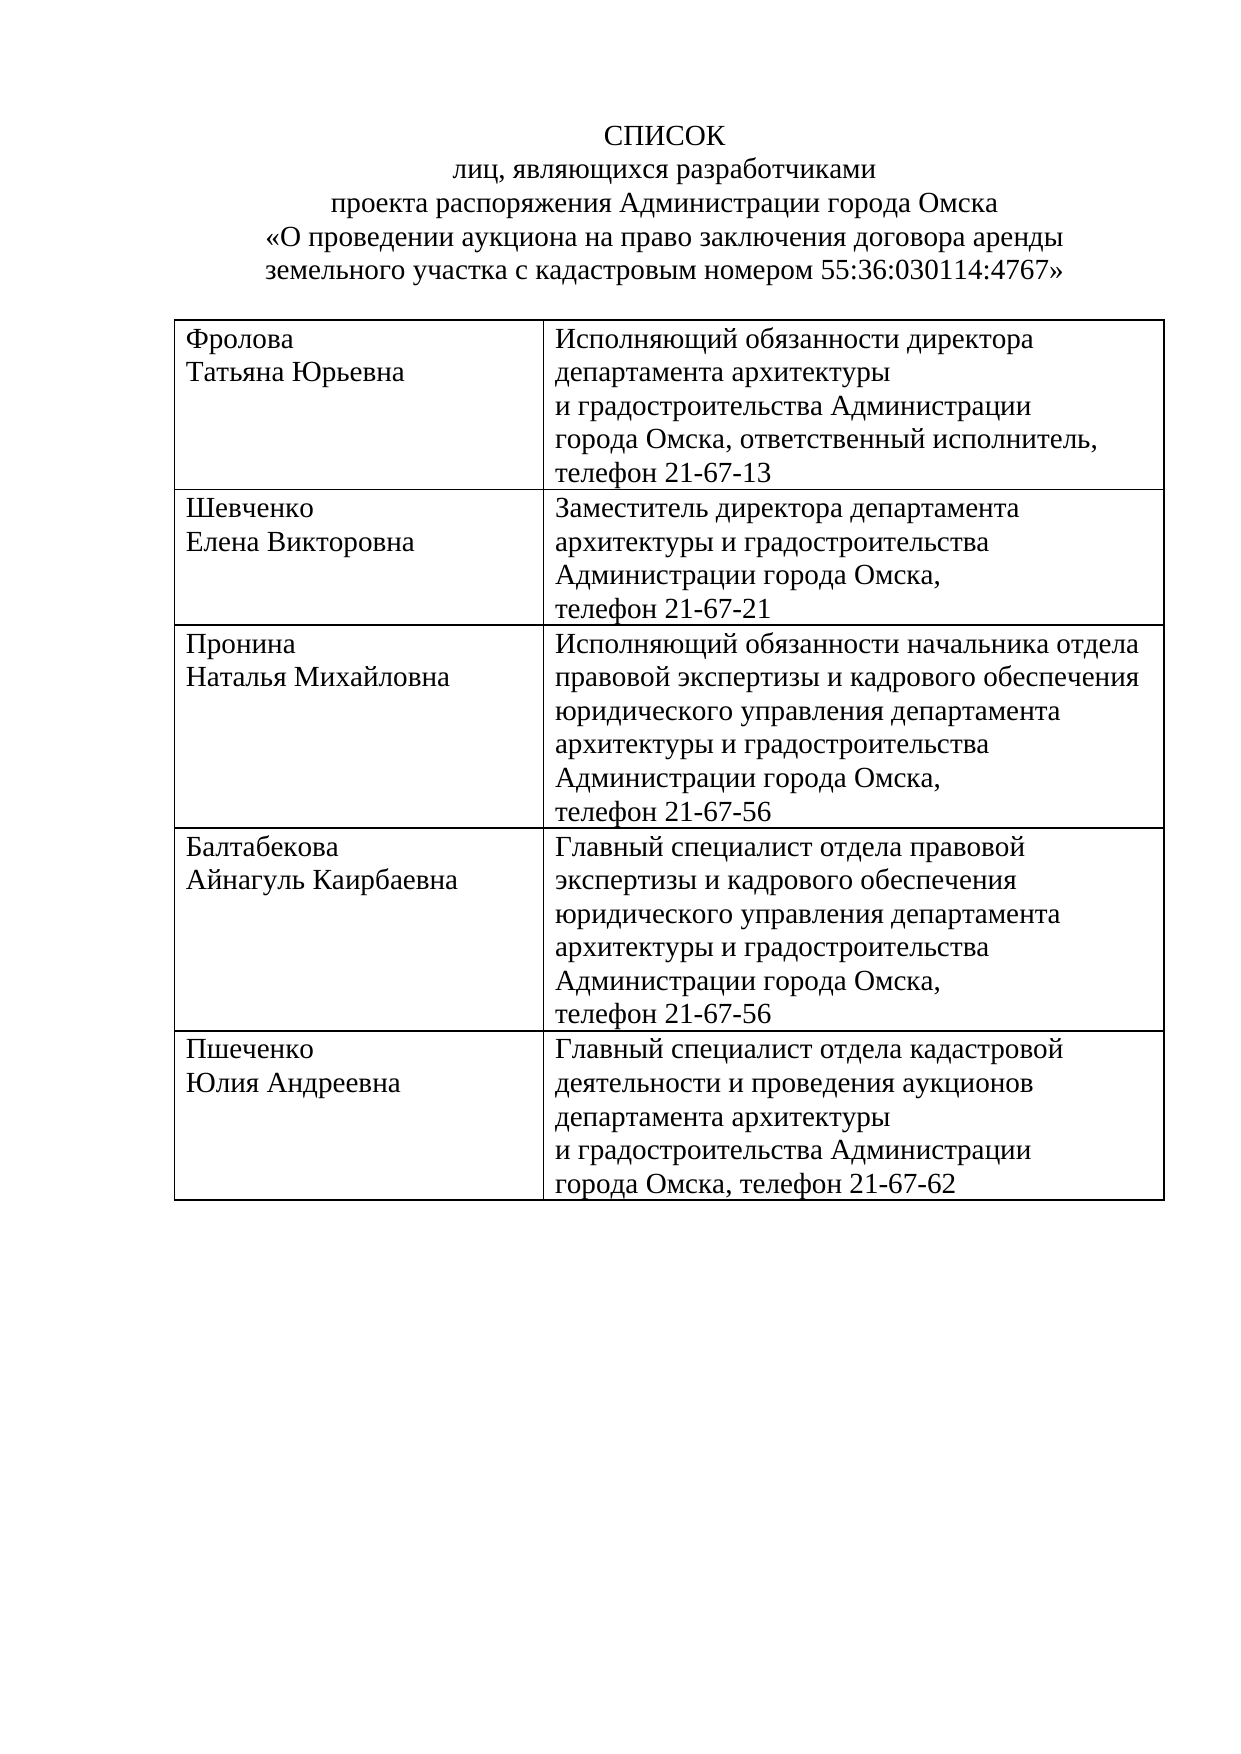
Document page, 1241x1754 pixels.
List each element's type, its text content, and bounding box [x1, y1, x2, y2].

table_header Исполняющий обязанности директора департамента архитектуры и градостроительства Администрации города Омска, ответственный исполнитель, телефон 21-67-13 [544, 321, 1163, 489]
table_header Фролова Татьяна Юрьевна [175, 321, 543, 489]
table_cell Главный специалист отдела правовой экспертизы и кадрового обеспечения юридического управления департамента архитектуры и градостроительства Администрации города Омска, телефон 21-67-56 [544, 829, 1163, 1030]
table_cell Главный специалист отдела кадастровой деятельности и проведения аукционов департамента архитектуры и градостроительства Администрации города Омска, телефон 21-67-62 [544, 1032, 1163, 1199]
text «О проведении аукциона на право заключения договора аренды [177, 219, 1152, 252]
text земельного участка с кадастровым номером 55:36:030114:4767» [177, 252, 1152, 286]
table_cell Пронина Наталья Михайловна [175, 626, 543, 827]
table_cell Шевченко Елена Викторовна [175, 490, 543, 624]
text СПИСОК [177, 118, 1152, 152]
table_cell Пшеченко Юлия Андреевна [175, 1032, 543, 1199]
text лиц, являющихся разработчиками [177, 152, 1152, 185]
text проекта распоряжения Администрации города Омска [177, 185, 1152, 219]
table_cell Исполняющий обязанности начальника отдела правовой экспертизы и кадрового обеспечения юридического управления департамента архитектуры и градостроительства Администрации города Омска, телефон 21-67-56 [544, 626, 1163, 827]
table_cell Балтабекова Айнагуль Каирбаевна [175, 829, 543, 1030]
table_cell Заместитель директора департамента архитектуры и градостроительства Администрации города Омска, телефон 21-67-21 [544, 490, 1163, 624]
